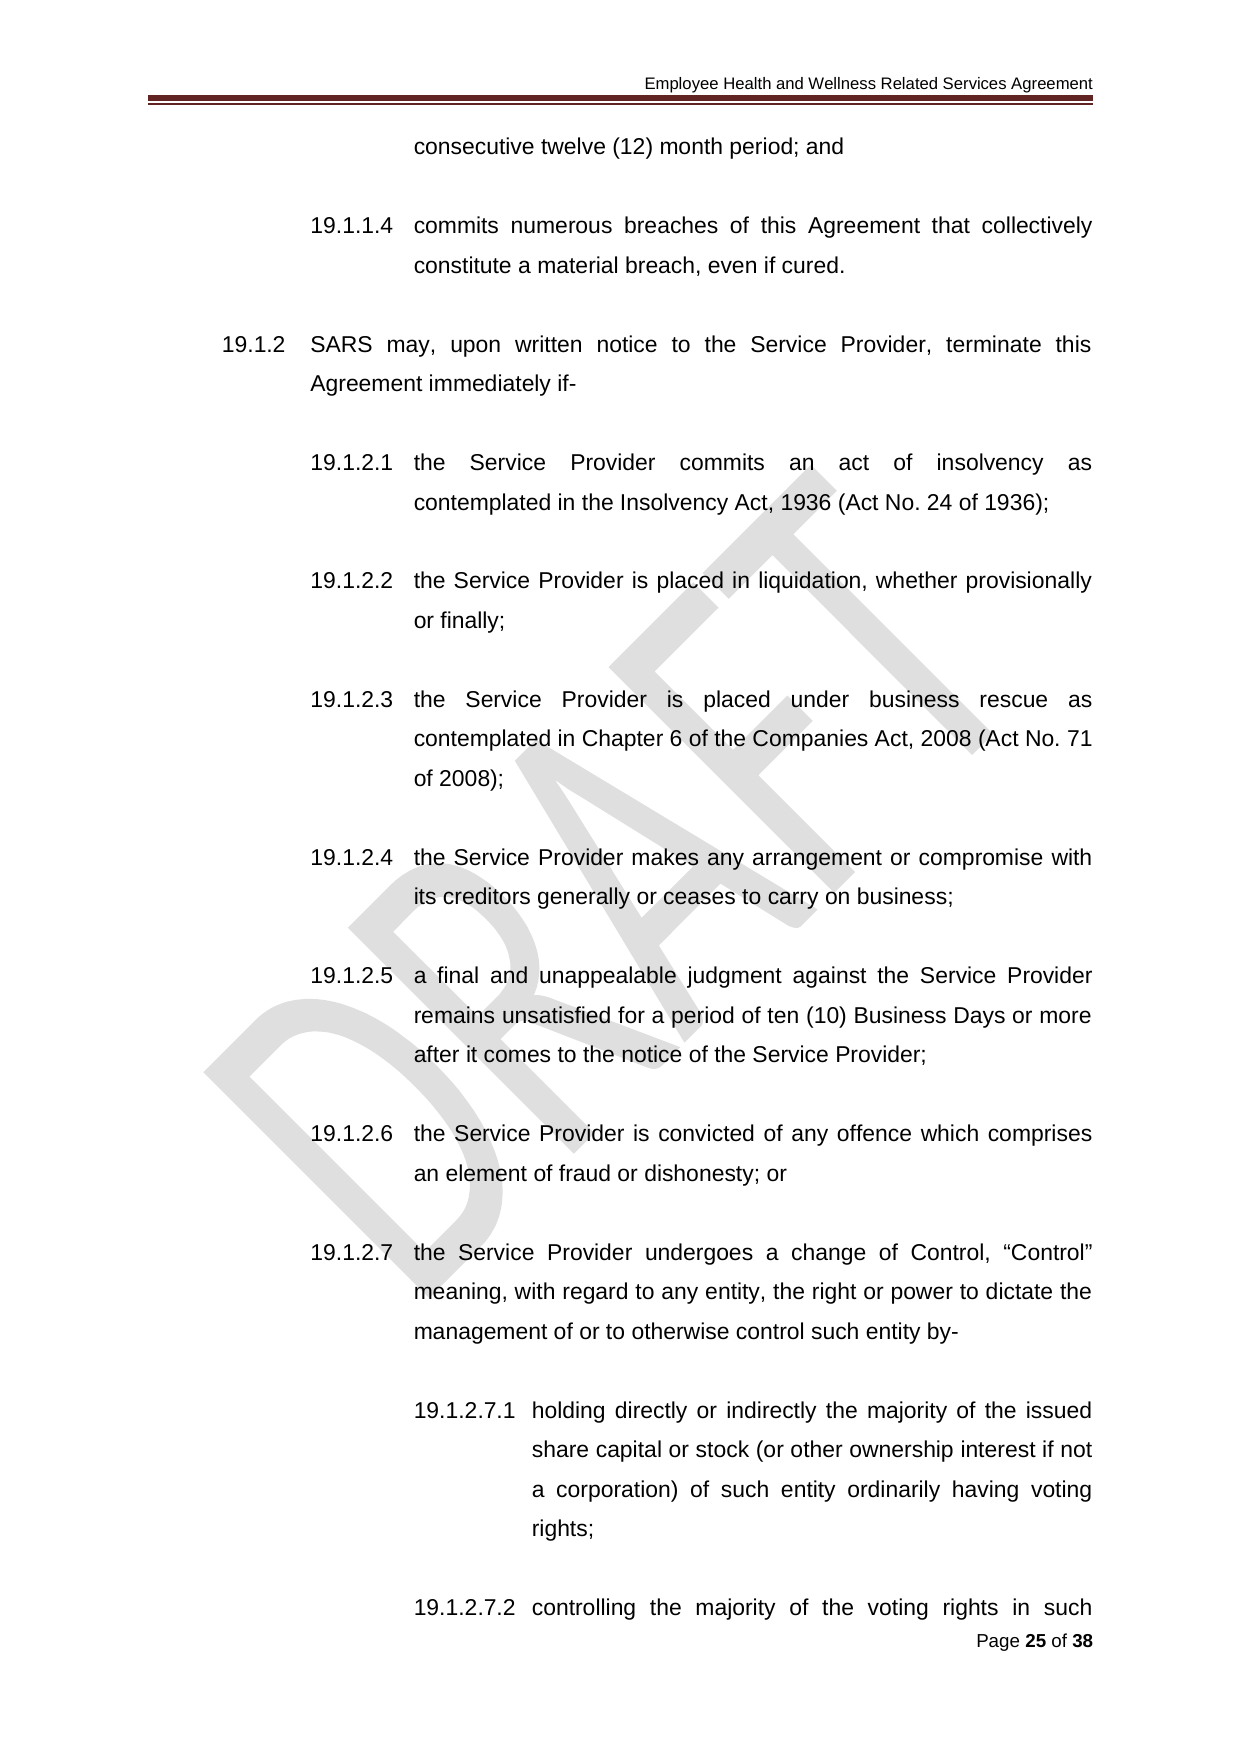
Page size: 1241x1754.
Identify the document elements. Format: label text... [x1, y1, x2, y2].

list the Service Provider makes any arrangement or compromise with its creditors generally or ceases to carry on business; [310, 844, 1093, 910]
list SARS may, upon written notice to the Service Provider, terminate this Agreement immediately if- [222, 331, 1093, 396]
list the Service Provider is placed under business rescue as contemplated in Chapter 6 of the Companies Act, 2008 (Act No. 71 of 2008); [310, 686, 1093, 791]
list a final and unappealable judgment against the Service Provider remains unsatisfied for a period of ten (10) Business Days or more after it comes to the notice of the Service Provider; [310, 962, 1093, 1068]
list the Service Provider undergoes a change of Control, “Control” meaning, with regard to any entity, the right or power to dictate the management of or to otherwise control such entity by- [310, 1239, 1093, 1344]
list holding directly or indirectly the majority of the issued share capital or stock (or other ownership interest if not a corporation) of such entity ordinarily having voting rights; [413, 1397, 1093, 1541]
list commits numerous breaches of this Agreement that collectively constitute a material breach, even if cured. [310, 212, 1093, 278]
list the Service Provider is placed in liquidation, whether provisionally or finally; [310, 567, 1093, 633]
list the Service Provider is convicted of any offence which comprises an element of fraud or dishonesty; or [310, 1120, 1093, 1186]
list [310, 133, 1093, 159]
list the Service Provider commits an act of insolvency as contemplated in the Insolvency Act, 1936 (Act No. 24 of 1936); [310, 449, 1093, 515]
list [413, 1594, 1093, 1620]
